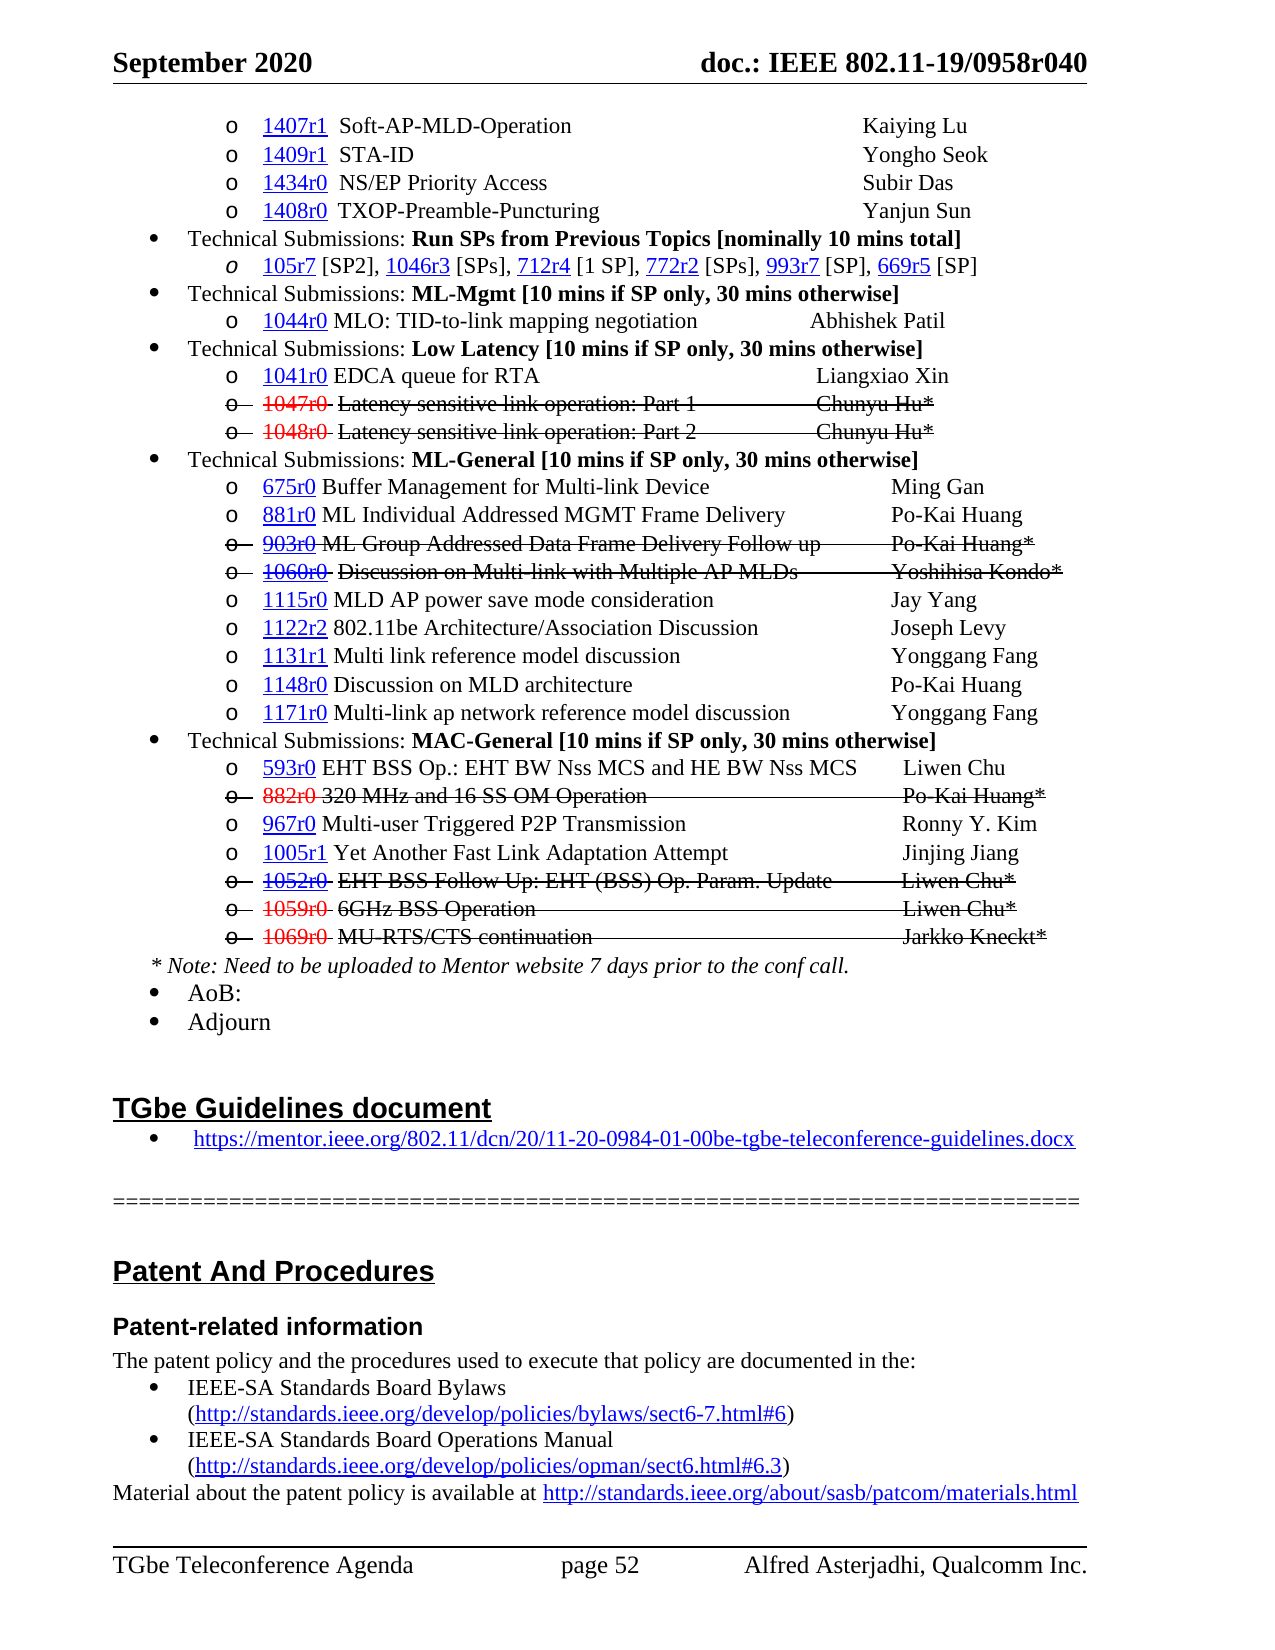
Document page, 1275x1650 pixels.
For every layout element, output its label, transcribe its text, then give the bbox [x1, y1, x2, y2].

text The patent policy and the procedures used to execute that policy are documented in the: [112, 1347, 1087, 1373]
subtitle TGbe Guidelines document [112, 1091, 1087, 1124]
list 882r0 320 MHz and 16 SS OM Operation Po-Kai Huang* [225, 782, 1087, 811]
list 903r0 ML Group Addressed Data Frame Delivery Follow up Po-Kai Huang* [225, 530, 1087, 558]
list 1407r1 Soft-AP-MLD-Operation Kaiying Lu [225, 112, 1087, 141]
list 1052r0 EHT BSS Follow Up: EHT (BSS) Op. Param. Update Liwen Chu* [225, 867, 1087, 895]
list Technical Submissions: MAC-General [10 mins if SP only, 30 mins otherwise] [150, 727, 1087, 754]
list 1060r0 Discussion on Multi-link with Multiple AP MLDs Yoshihisa Kondo* [225, 558, 1087, 586]
list (http://standards.ieee.org/develop/policies/bylaws/sect6-7.html#6) [187, 1400, 1087, 1426]
list IEEE-SA Standards Board Bylaws [150, 1373, 1087, 1400]
text * Note: Need to be uploaded to Mentor website 7 days prior to the conf call. [112, 952, 1087, 978]
list 1148r0 Discussion on MLD architecture Po-Kai Huang [225, 671, 1087, 699]
list 675r0 Buffer Management for Multi-link Device Ming Gan [225, 473, 1087, 501]
list Technical Submissions: Run SPs from Previous Topics [nominally 10 mins total] [150, 225, 1087, 252]
list 881r0 ML Individual Addressed MGMT Frame Delivery Po-Kai Huang [225, 501, 1087, 530]
list 1059r0 6GHz BSS Operation Liwen Chu* [225, 895, 1087, 923]
list 1115r0 MLD AP power save mode consideration Jay Yang [225, 586, 1087, 614]
text Material about the patent policy is available at http://standards.ieee.org/about/sasb/patcom/materials.html [112, 1479, 1087, 1505]
list 967r0 Multi-user Triggered P2P Transmission Ronny Y. Kim [225, 811, 1087, 839]
list 1122r2 802.11be Architecture/Association Discussion Joseph Levy [225, 614, 1087, 643]
list Technical Submissions: ML-General [10 mins if SP only, 30 mins otherwise] [150, 446, 1087, 473]
list 593r0 EHT BSS Op.: EHT BW Nss MCS and HE BW Nss MCS Liwen Chu [225, 754, 1087, 782]
text =========================================================================== [112, 1188, 1087, 1214]
list Adjourn [150, 1007, 1087, 1036]
list 1047r0 Latency sensitive link operation: Part 1 Chunyu Hu* [225, 390, 1087, 418]
list https://mentor.ieee.org/802.11/dcn/20/11-20-0984-01-00be-tgbe-teleconference-guidelines.docx [150, 1124, 1087, 1151]
list 1069r0 MU-RTS/CTS continuation Jarkko Kneckt* [225, 923, 1087, 952]
list 1044r0 MLO: TID-to-link mapping negotiation Abhishek Patil [225, 307, 1087, 335]
list AoB: [150, 978, 1087, 1007]
list 105r7 [SP2], 1046r3 [SPs], 712r4 [1 SP], 772r2 [SPs], 993r7 [SP], 669r5 [SP] [225, 252, 1087, 280]
list Technical Submissions: ML-Mgmt [10 mins if SP only, 30 mins otherwise] [150, 280, 1087, 307]
list IEEE-SA Standards Board Operations Manual (http://standards.ieee.org/develop/policies/opman/sect6.html#6.3) [150, 1426, 1087, 1479]
list 1005r1 Yet Another Fast Link Adaptation Attempt Jinjing Jiang [225, 839, 1087, 867]
list 1171r0 Multi-link ap network reference model discussion Yonggang Fang [225, 699, 1087, 727]
subtitle Patent And Procedures [112, 1254, 1087, 1287]
list 1409r1 STA-ID Yongho Seok [225, 141, 1087, 169]
subtitle Patent-related information [112, 1312, 1087, 1341]
list 1131r1 Multi link reference model discussion Yonggang Fang [225, 643, 1087, 671]
list 1041r0 EDCA queue for RTA Liangxiao Xin [225, 362, 1087, 390]
list 1048r0 Latency sensitive link operation: Part 2 Chunyu Hu* [225, 418, 1087, 446]
list Technical Submissions: Low Latency [10 mins if SP only, 30 mins otherwise] [150, 335, 1087, 362]
list 1408r0 TXOP-Preamble-Puncturing Yanjun Sun [225, 197, 1087, 225]
list 1434r0 NS/EP Priority Access Subir Das [225, 169, 1087, 197]
